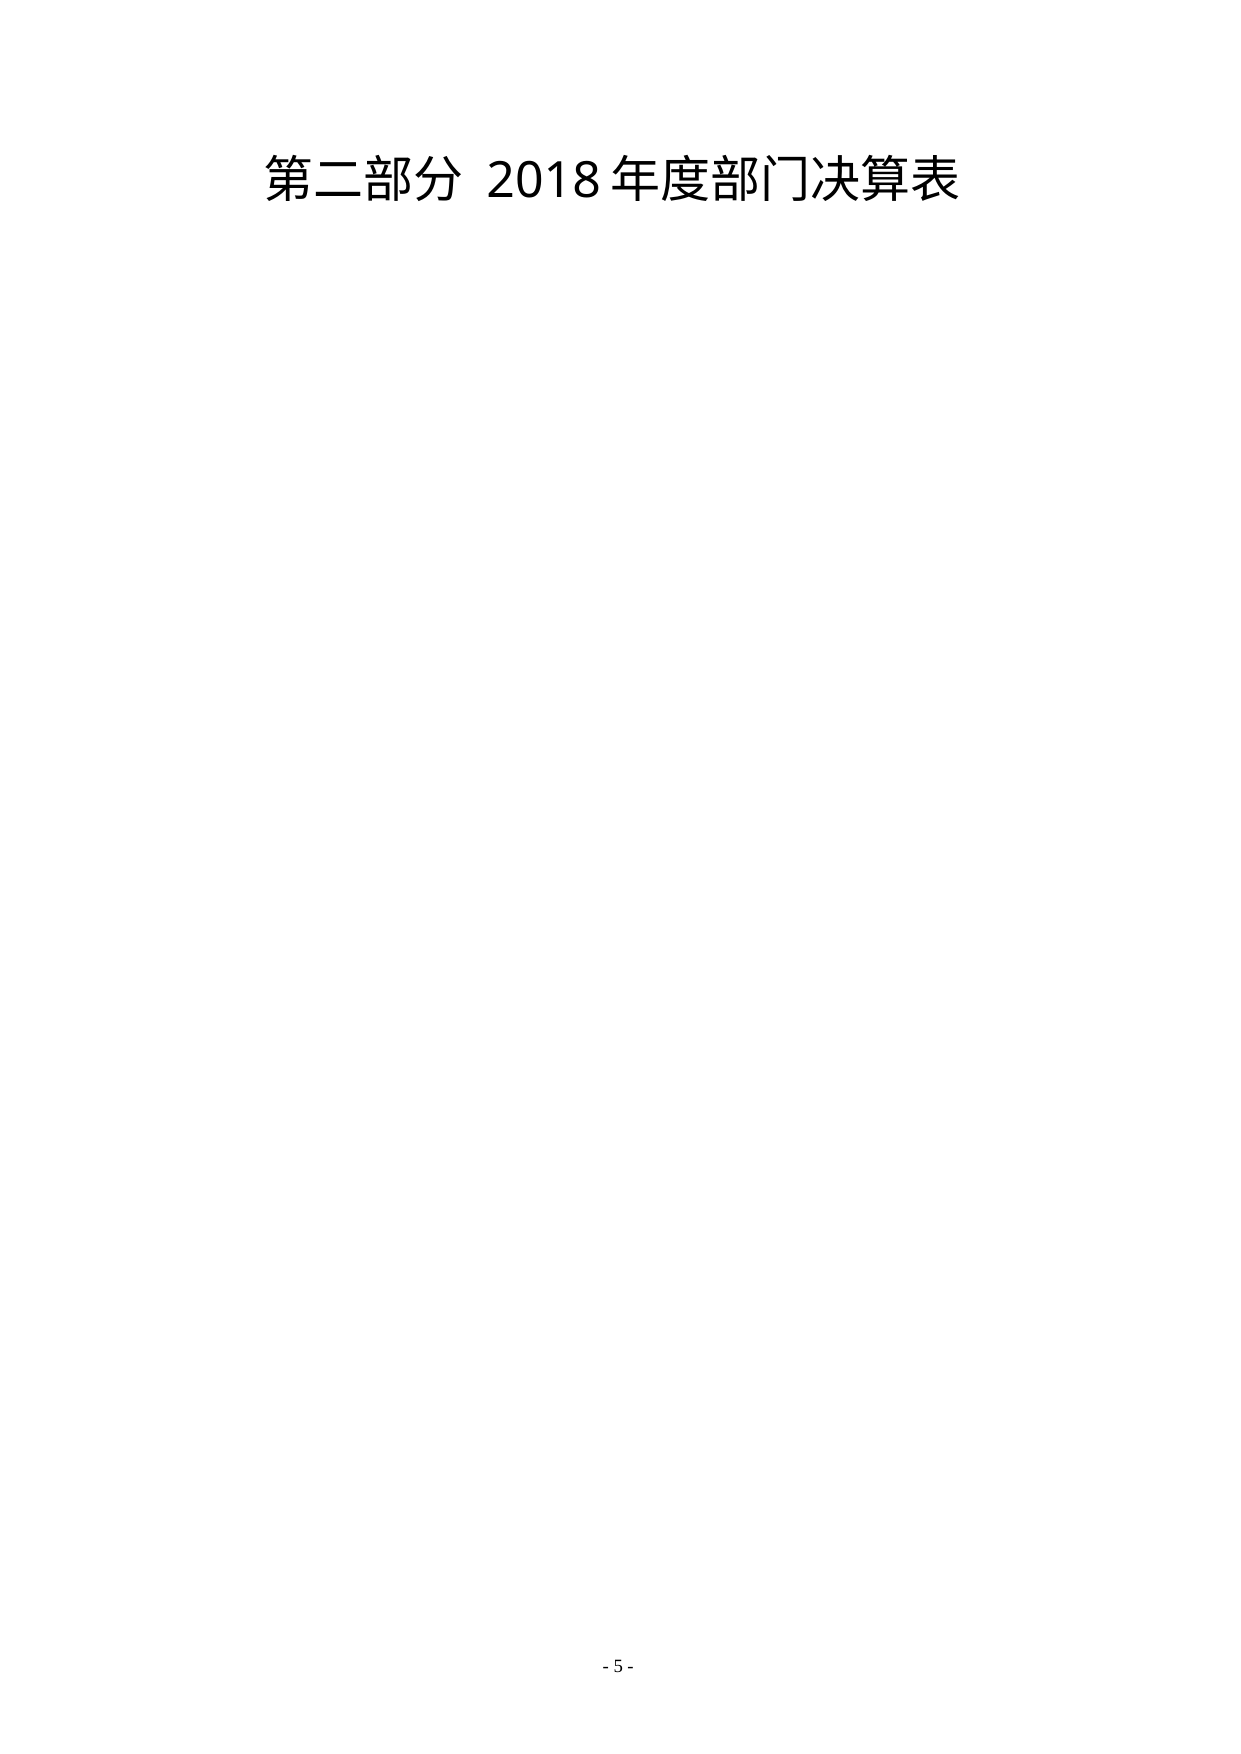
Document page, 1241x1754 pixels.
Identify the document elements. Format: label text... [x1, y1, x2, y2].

subtitle 第二部分 2018年度部门决算表 [264, 139, 1053, 212]
